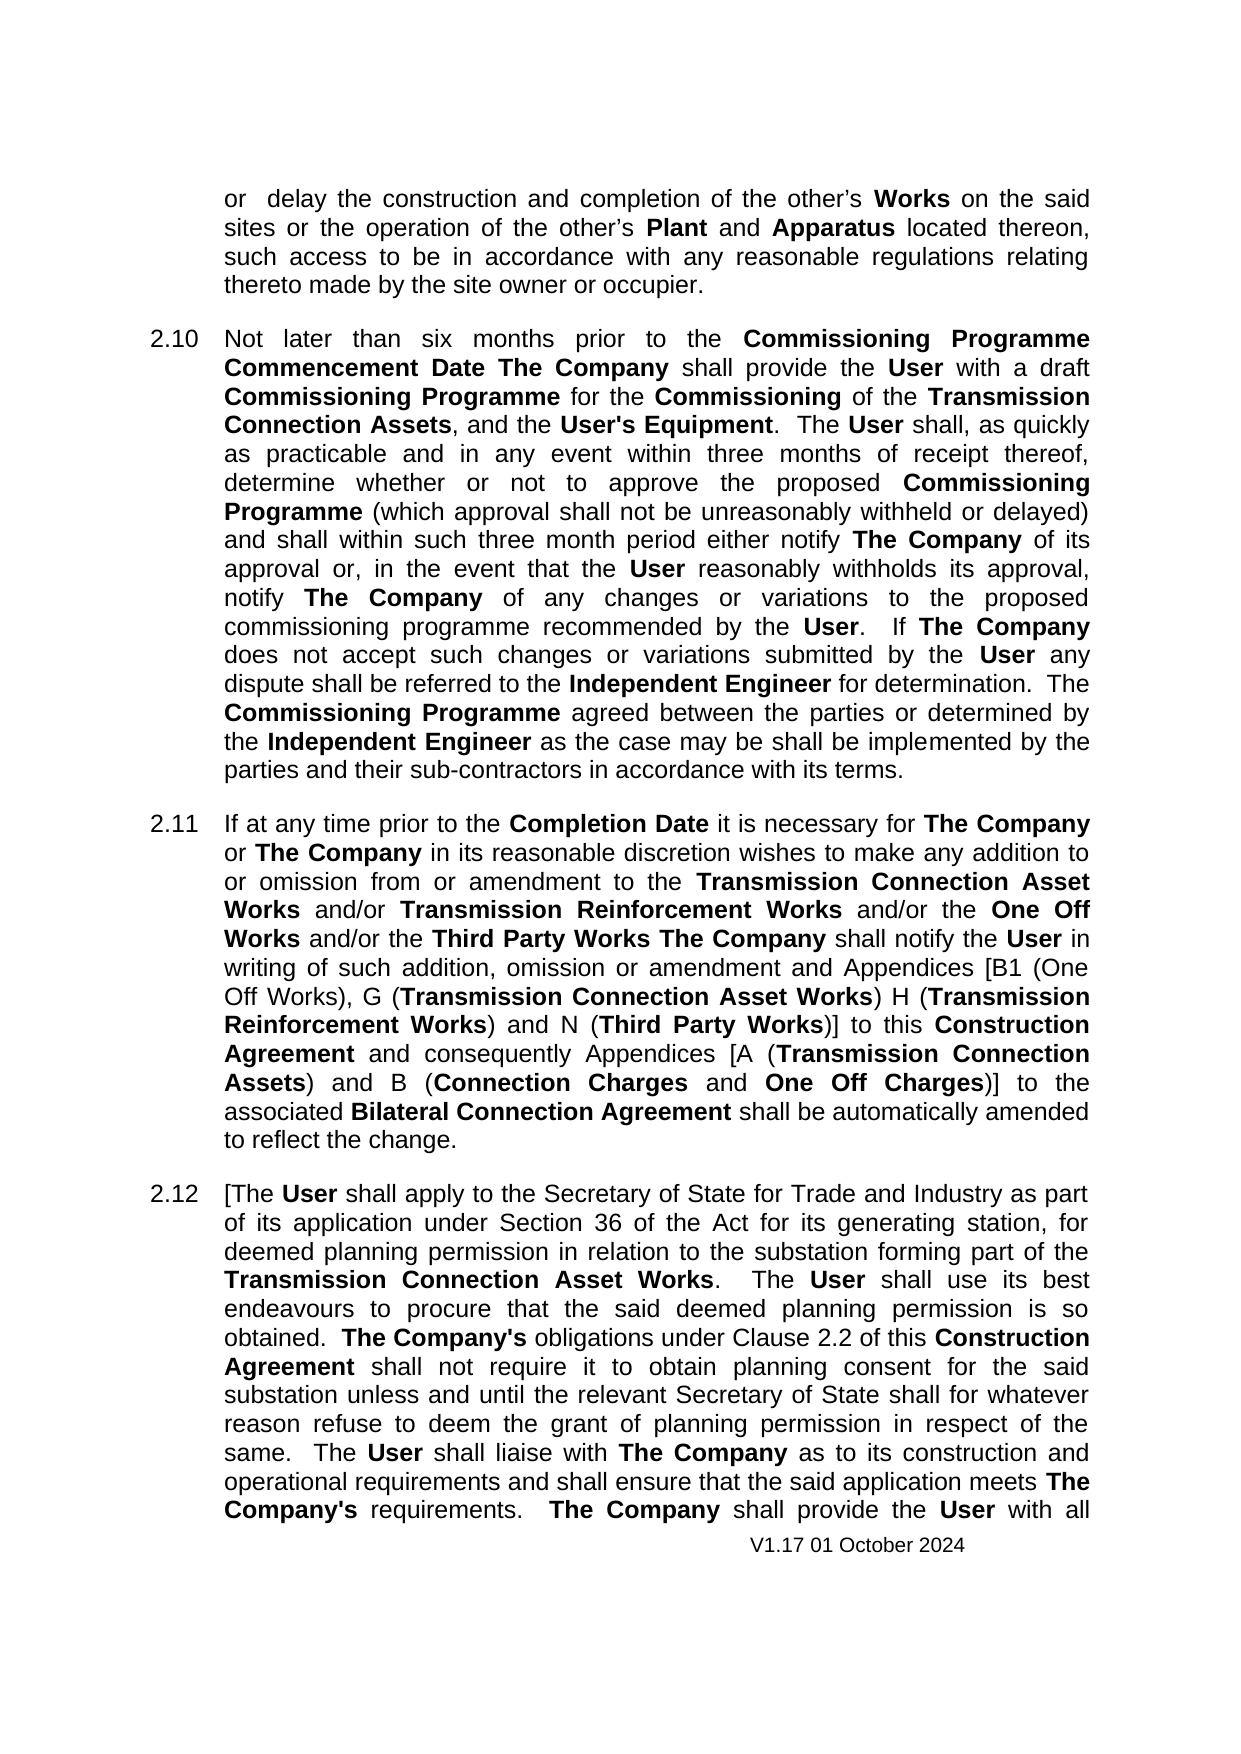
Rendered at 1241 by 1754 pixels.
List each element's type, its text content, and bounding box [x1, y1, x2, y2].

text 2.11 If at any time prior to the Completion Date it is necessary for The Company or The Company in its reasonable discretion wishes to make any addition to or omission from or amendment to the Transmission Connection Asset Works and/or Transmission Reinforcement Works and/or the One Off Works and/or the Third Party Works The Company shall notify the User in writing of such addition, omission or amendment and Appendices [B1 (One Off Works), G (Transmission Connection Asset Works) H (Transmission Reinforcement Works) and N (Third Party Works)] to this Construction Agreement and consequently Appendices [A (Transmission Connection Assets) and B (Connection Charges and One Off Charges)] to the associated Bilateral Connection Agreement shall be automatically amended to reflect the change. [150, 809, 1090, 1154]
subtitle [150, 1179, 1090, 1524]
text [150, 184, 1090, 299]
text 2.10 Not later than six months prior to the Commissioning Programme Commencement Date The Company shall provide the User with a draft Commissioning Programme for the Commissioning of the Transmission Connection Assets, and the User's Equipment. The User shall, as quickly as practicable and in any event within three months of receipt thereof, determine whether or not to approve the proposed Commissioning Programme (which approval shall not be unreasonably withheld or delayed) and shall within such three month period either notify The Company of its approval or, in the event that the User reasonably withholds its approval, notify The Company of any changes or variations to the proposed commissioning programme recommended by the User. If The Company does not accept such changes or variations submitted by the User any dispute shall be referred to the Independent Engineer for determination. The Commissioning Programme agreed between the parties or determined by the Independent Engineer as the case may be shall be implemented by the parties and their sub-contractors in accordance with its terms. [150, 324, 1090, 784]
